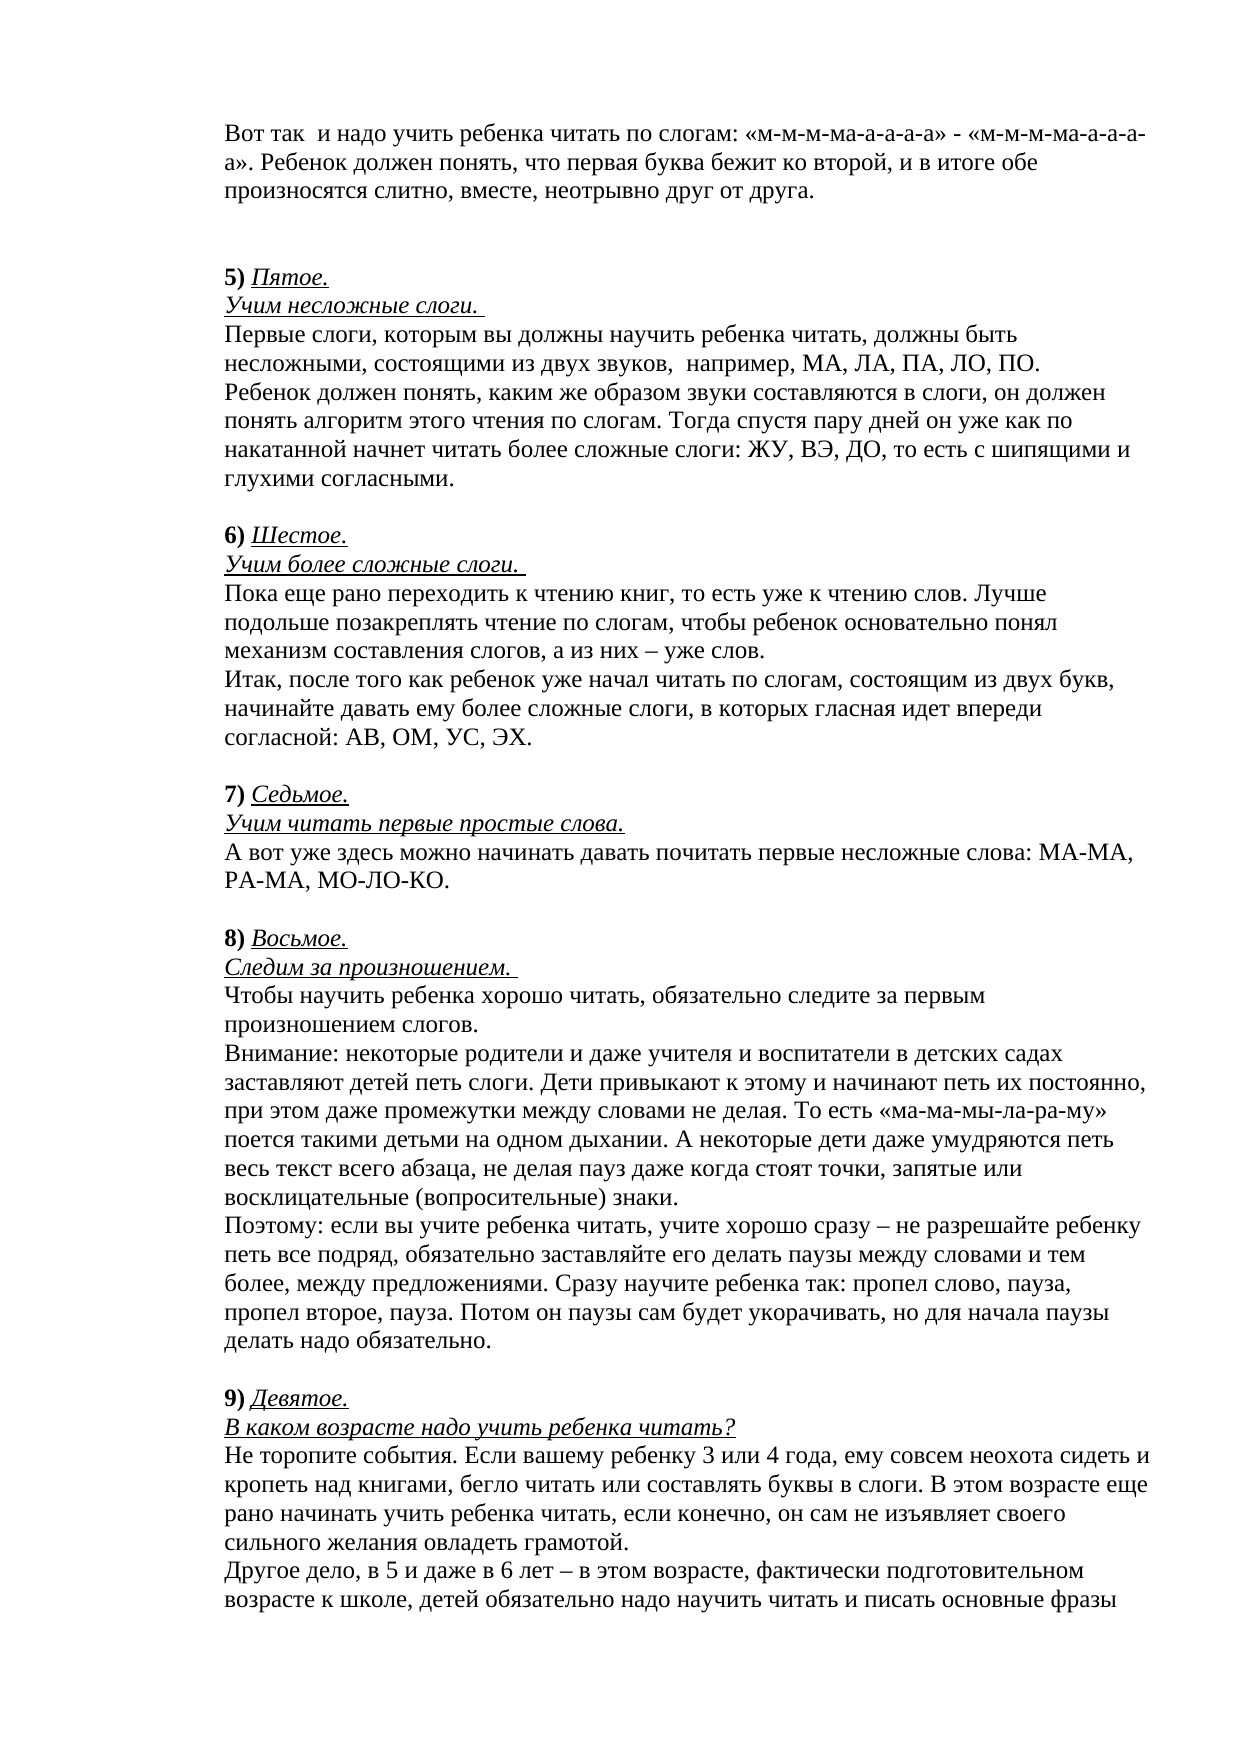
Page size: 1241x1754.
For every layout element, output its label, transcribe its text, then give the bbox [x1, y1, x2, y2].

text 7) Седьмое. Учим читать первые простые слова. А вот уже здесь можно начинать давать почитать первые несложные слова: МА-МА, РА-МА, МО-ЛО-КО. [224, 779, 1152, 894]
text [224, 1383, 1152, 1613]
text 8) Восьмое. Следим за произношением. Чтобы научить ребенка хорошо читать, обязательно следите за первым произношением слогов. Внимание: некоторые родители и даже учителя и воспитатели в детских садах заставляют детей петь слоги. Дети привыкают к этому и начинают петь их постоянно, при этом даже промежутки между словами не делая. То есть «ма-ма-мы-ла-ра-му» поется такими детьми на одном дыхании. А некоторые дети даже умудряются петь весь текст всего абзаца, не делая пауз даже когда стоят точки, запятые или восклицательные (вопросительные) знаки. Поэтому: если вы учите ребенка читать, учите хорошо сразу – не разрешайте ребенку петь все подряд, обязательно заставляйте его делать паузы между словами и тем более, между предложениями. Сразу научите ребенка так: пропел слово, пауза, пропел второе, пауза. Потом он паузы сам будет укорачивать, но для начала паузы делать надо обязательно. [224, 923, 1152, 1354]
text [224, 118, 1152, 204]
text 5) Пятое. Учим несложные слоги. Первые слоги, которым вы должны научить ребенка читать, должны быть несложными, состоящими из двух звуков, например, МА, ЛА, ПА, ЛО, ПО. Ребенок должен понять, каким же образом звуки составляются в слоги, он должен понять алгоритм этого чтения по слогам. Тогда спустя пару дней он уже как по накатанной начнет читать более сложные слоги: ЖУ, ВЭ, ДО, то есть с шипящими и глухими согласными. [224, 233, 1152, 492]
text 6) Шестое. Учим более сложные слоги. Пока еще рано переходить к чтению книг, то есть уже к чтению слов. Лучше подольше позакреплять чтение по слогам, чтобы ребенок основательно понял механизм составления слогов, а из них – уже слов. Итак, после того как ребенок уже начал читать по слогам, состоящим из двух букв, начинайте давать ему более сложные слоги, в которых гласная идет впереди согласной: АВ, ОМ, УС, ЭХ. [224, 521, 1152, 751]
